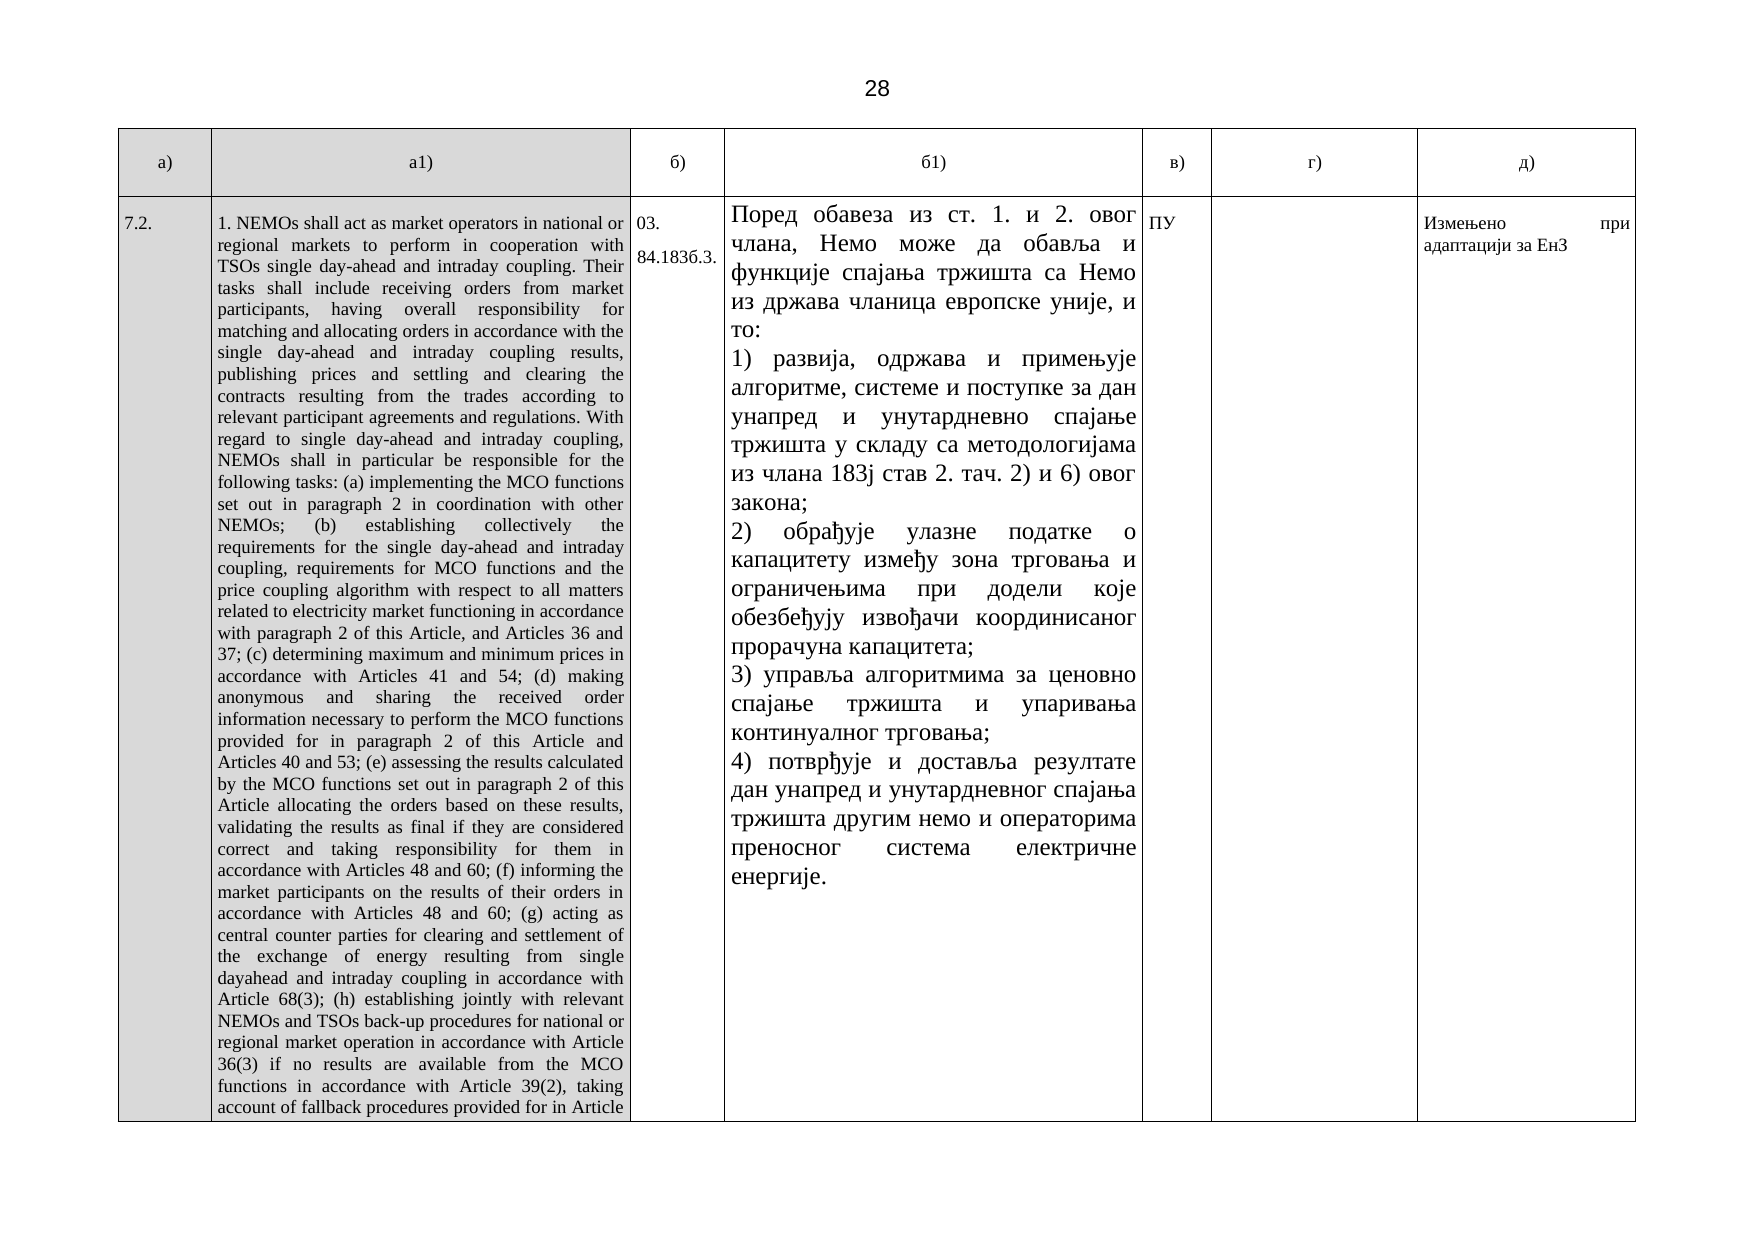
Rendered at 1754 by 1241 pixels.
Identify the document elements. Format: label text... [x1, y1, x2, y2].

table_header в) [1143, 129, 1211, 196]
table_header б) [631, 129, 724, 196]
table_header д) [1418, 129, 1635, 196]
table_header б1) [725, 129, 1142, 196]
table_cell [725, 197, 1142, 1121]
table_header а) [119, 129, 211, 196]
table_header а1) [212, 129, 630, 196]
table_cell Измењено при адаптацији за ЕнЗ [1418, 197, 1635, 1121]
table_header г) [1212, 129, 1417, 196]
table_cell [212, 197, 630, 1121]
table_cell 03. 84.183б.3. [631, 197, 724, 1121]
table_cell 7.2. [119, 197, 211, 1121]
table_cell ПУ [1143, 197, 1211, 1121]
table_cell [1212, 197, 1417, 1121]
